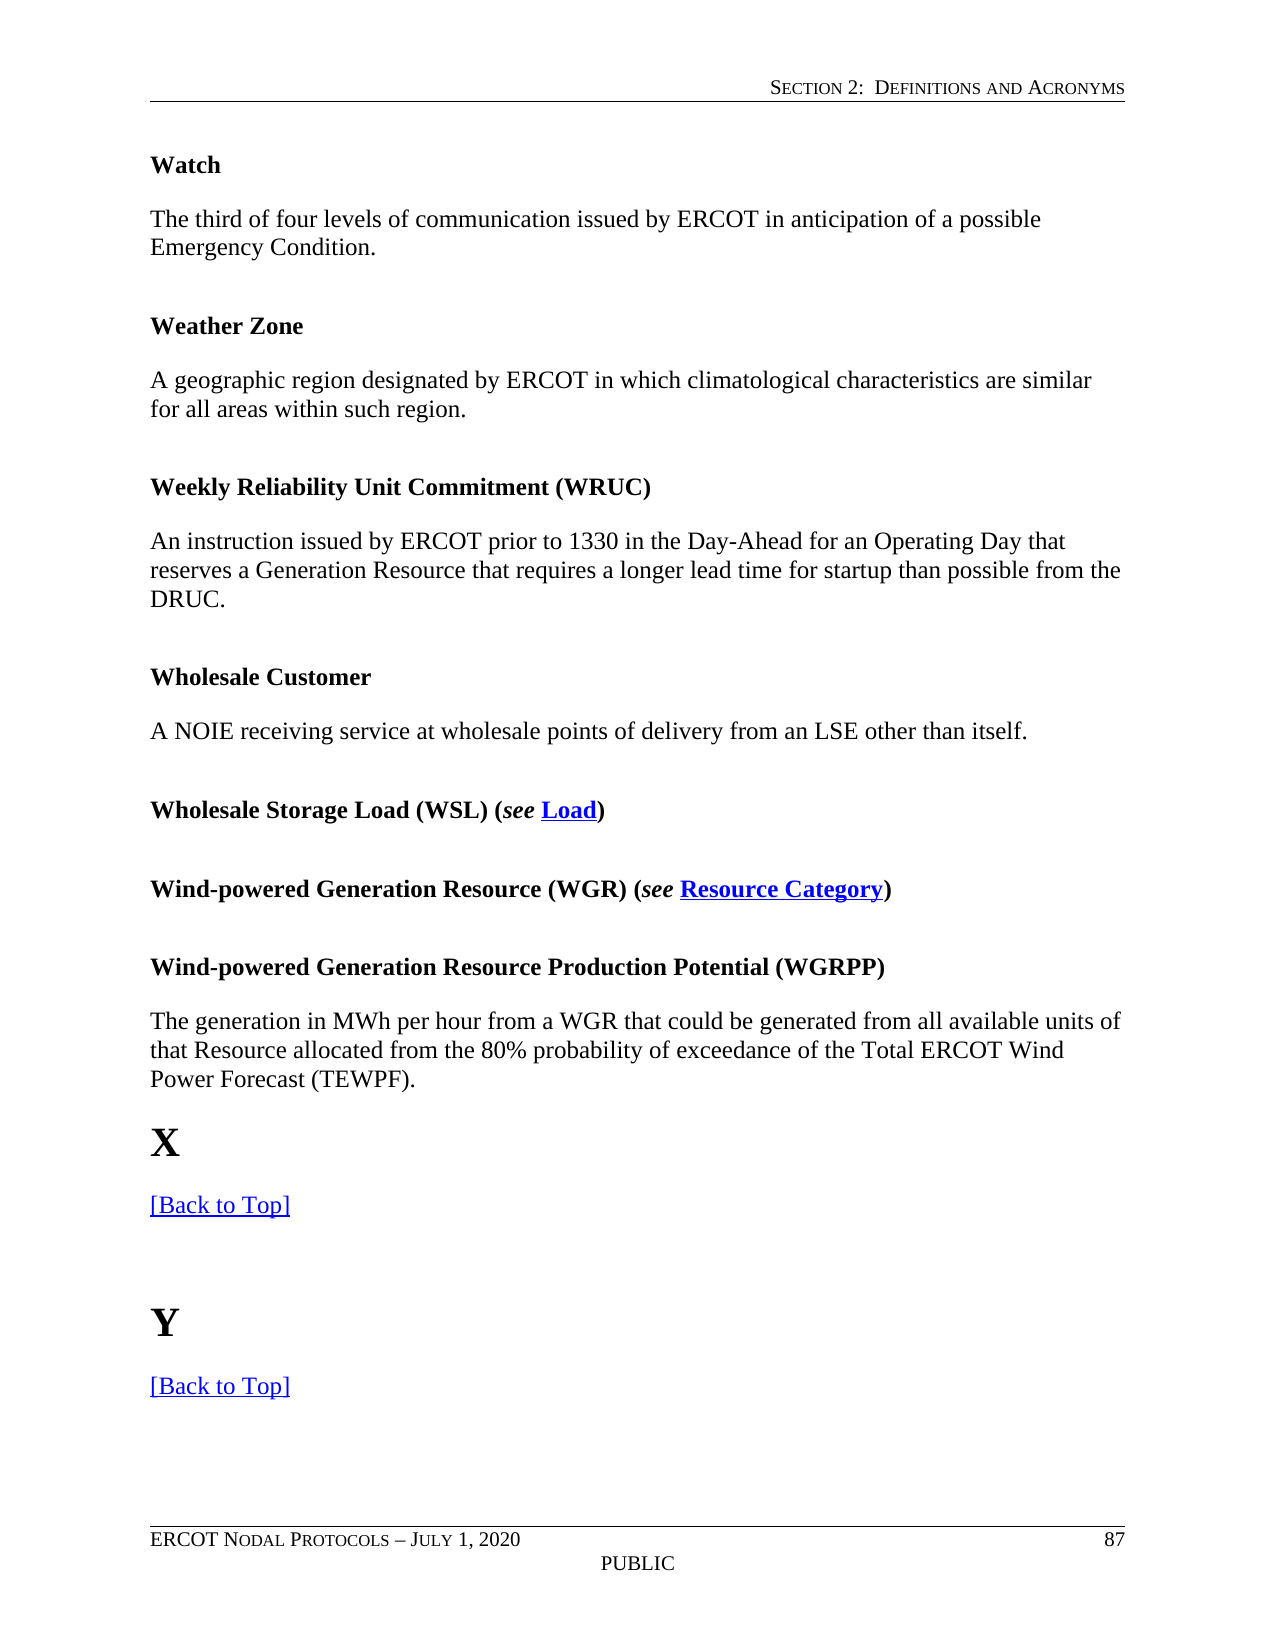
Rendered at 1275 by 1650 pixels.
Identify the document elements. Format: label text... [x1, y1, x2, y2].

text X [150, 1117, 1125, 1165]
text Weather Zone [150, 311, 1125, 340]
text Wind-powered Generation Resource Production Potential (WGRPP) [150, 952, 1125, 981]
text An instruction issued by ERCOT prior to 1330 in the Day-Ahead for an Operating Day that reserves a Generation Resource that requires a longer lead time for startup than possible from the DRUC. [150, 526, 1125, 612]
list [Back to Top] [150, 1190, 1125, 1219]
text Wind-powered Generation Resource (WGR) (see Resource Category) [150, 874, 1125, 902]
text Y [150, 1298, 1125, 1346]
text Watch [150, 150, 1125, 179]
text Wholesale Storage Load (WSL) (see Load) [150, 795, 1125, 824]
text A NOIE receiving service at wholesale points of delivery from an LSE other than itself. [150, 716, 1125, 745]
text Weekly Reliability Unit Commitment (WRUC) [150, 472, 1125, 501]
text Wholesale Customer [150, 662, 1125, 691]
text The third of four levels of communication issued by ERCOT in anticipation of a possible Emergency Condition. [150, 204, 1125, 261]
text The generation in MWh per hour from a WGR that could be generated from all available units of that Resource allocated from the 80% probability of exceedance of the Total ERCOT Wind Power Forecast (TEWPF). [150, 1006, 1125, 1092]
text A geographic region designated by ERCOT in which climatological characteristics are similar for all areas within such region. [150, 365, 1125, 422]
list [Back to Top] [150, 1371, 1125, 1399]
